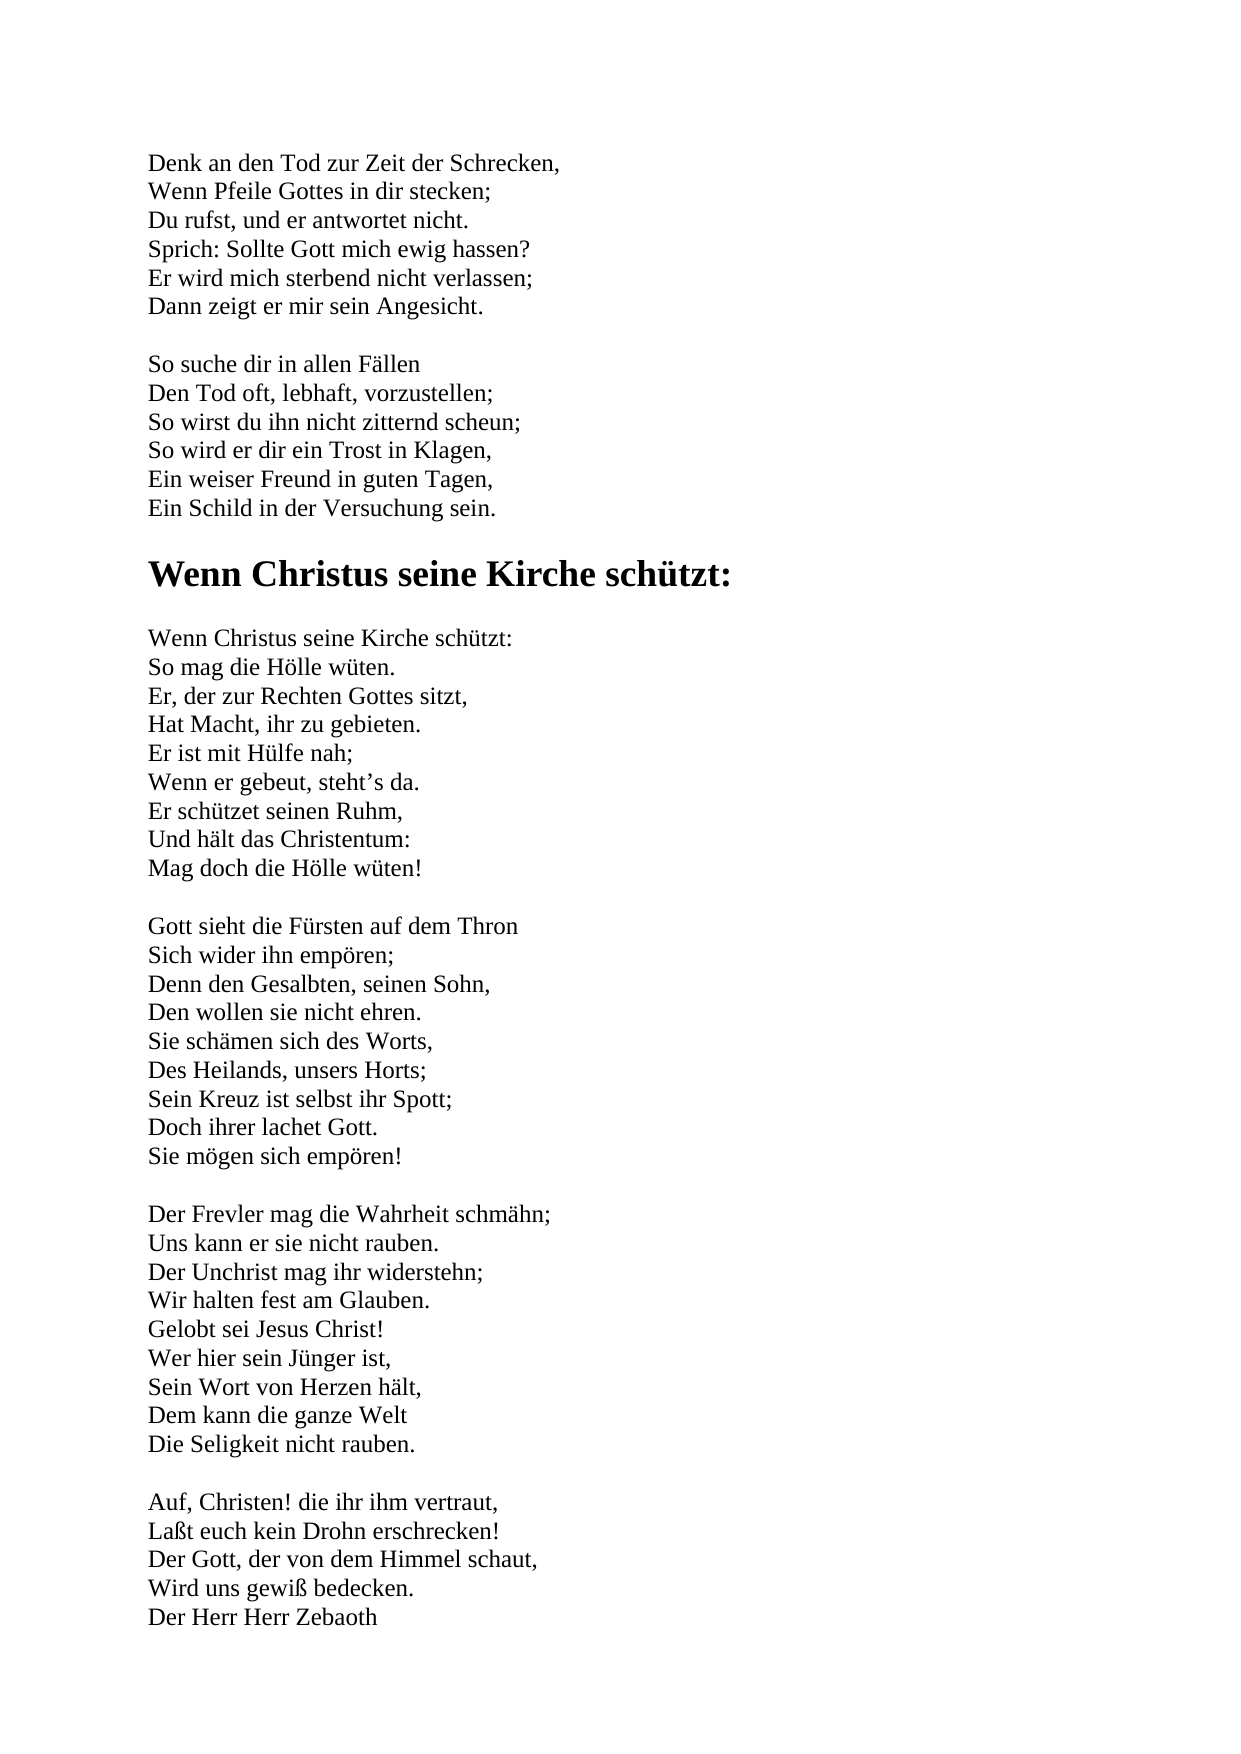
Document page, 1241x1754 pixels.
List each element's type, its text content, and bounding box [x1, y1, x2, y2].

text Denk an den Tod zur Zeit der Schrecken, Wenn Pfeile Gottes in dir stecken; Du rufst, und er antwortet nicht. Sprich: Sollte Gott mich ewig hassen? Er wird mich sterbend nicht verlassen; Dann zeigt er mir sein Angesicht. [148, 148, 1093, 320]
subtitle Wenn Christus seine Kirche schützt: [148, 551, 1093, 594]
text Der Frevler mag die Wahrheit schmähn; Uns kann er sie nicht rauben. Der Unchrist mag ihr widerstehn; Wir halten fest am Glauben. Gelobt sei Jesus Christ! Wer hier sein Jünger ist, Sein Wort von Herzen hält, Dem kann die ganze Welt Die Seligkeit nicht rauben. [148, 1199, 1093, 1458]
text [148, 1487, 1093, 1631]
text So suche dir in allen Fällen Den Tod oft, lebhaft, vorzustellen; So wirst du ihn nicht zitternd scheun; So wird er dir ein Trost in Klagen, Ein weiser Freund in guten Tagen, Ein Schild in der Versuchung sein. [148, 349, 1093, 522]
text Wenn Christus seine Kirche schützt: So mag die Hölle wüten. Er, der zur Rechten Gottes sitzt, Hat Macht, ihr zu gebieten. Er ist mit Hülfe nah; Wenn er gebeut, steht’s da. Er schützet seinen Ruhm, Und hält das Christentum: Mag doch die Hölle wüten! [148, 623, 1093, 882]
text Gott sieht die Fürsten auf dem Thron Sich wider ihn empören; Denn den Gesalbten, seinen Sohn, Den wollen sie nicht ehren. Sie schämen sich des Worts, Des Heilands, unsers Horts; Sein Kreuz ist selbst ihr Spott; Doch ihrer lachet Gott. Sie mögen sich empören! [148, 911, 1093, 1170]
